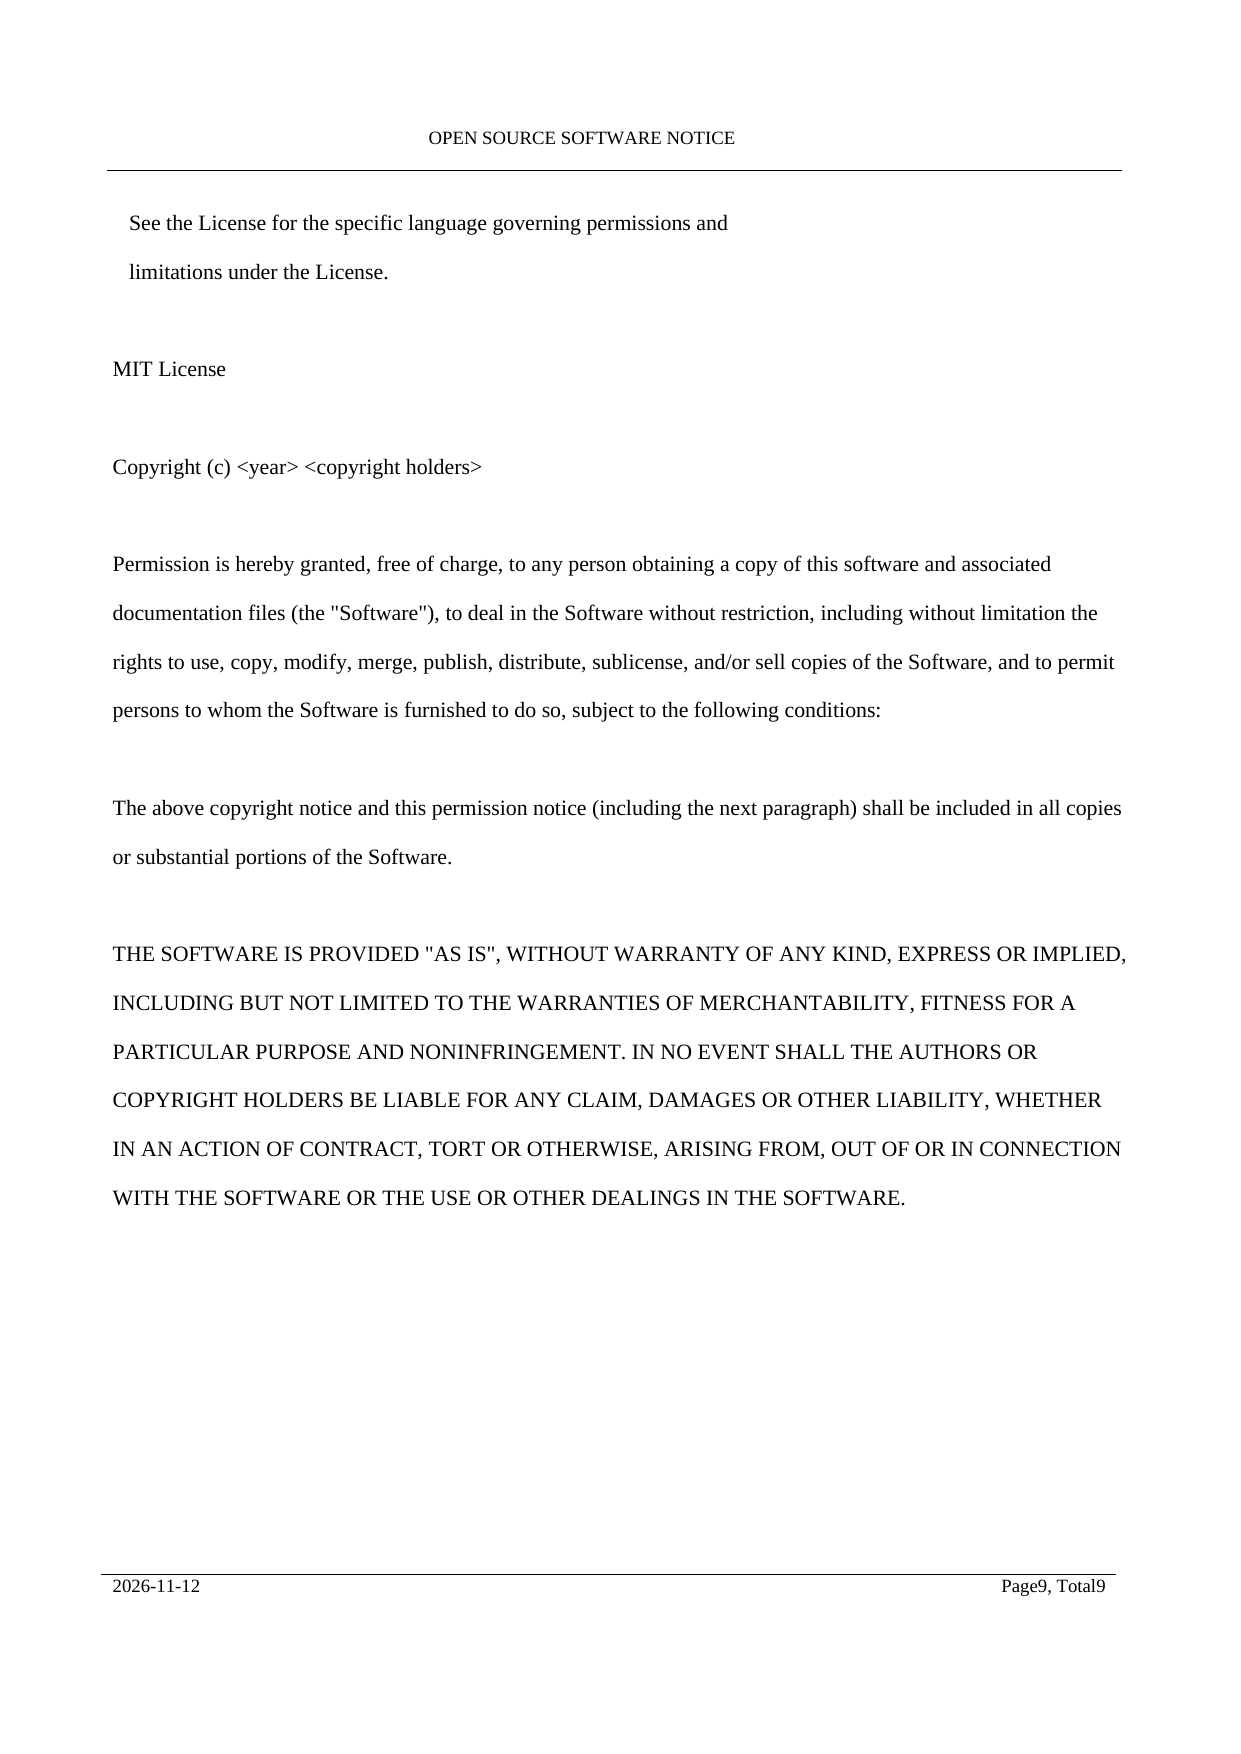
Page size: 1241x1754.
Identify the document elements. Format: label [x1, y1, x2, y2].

text [112, 206, 1128, 1214]
